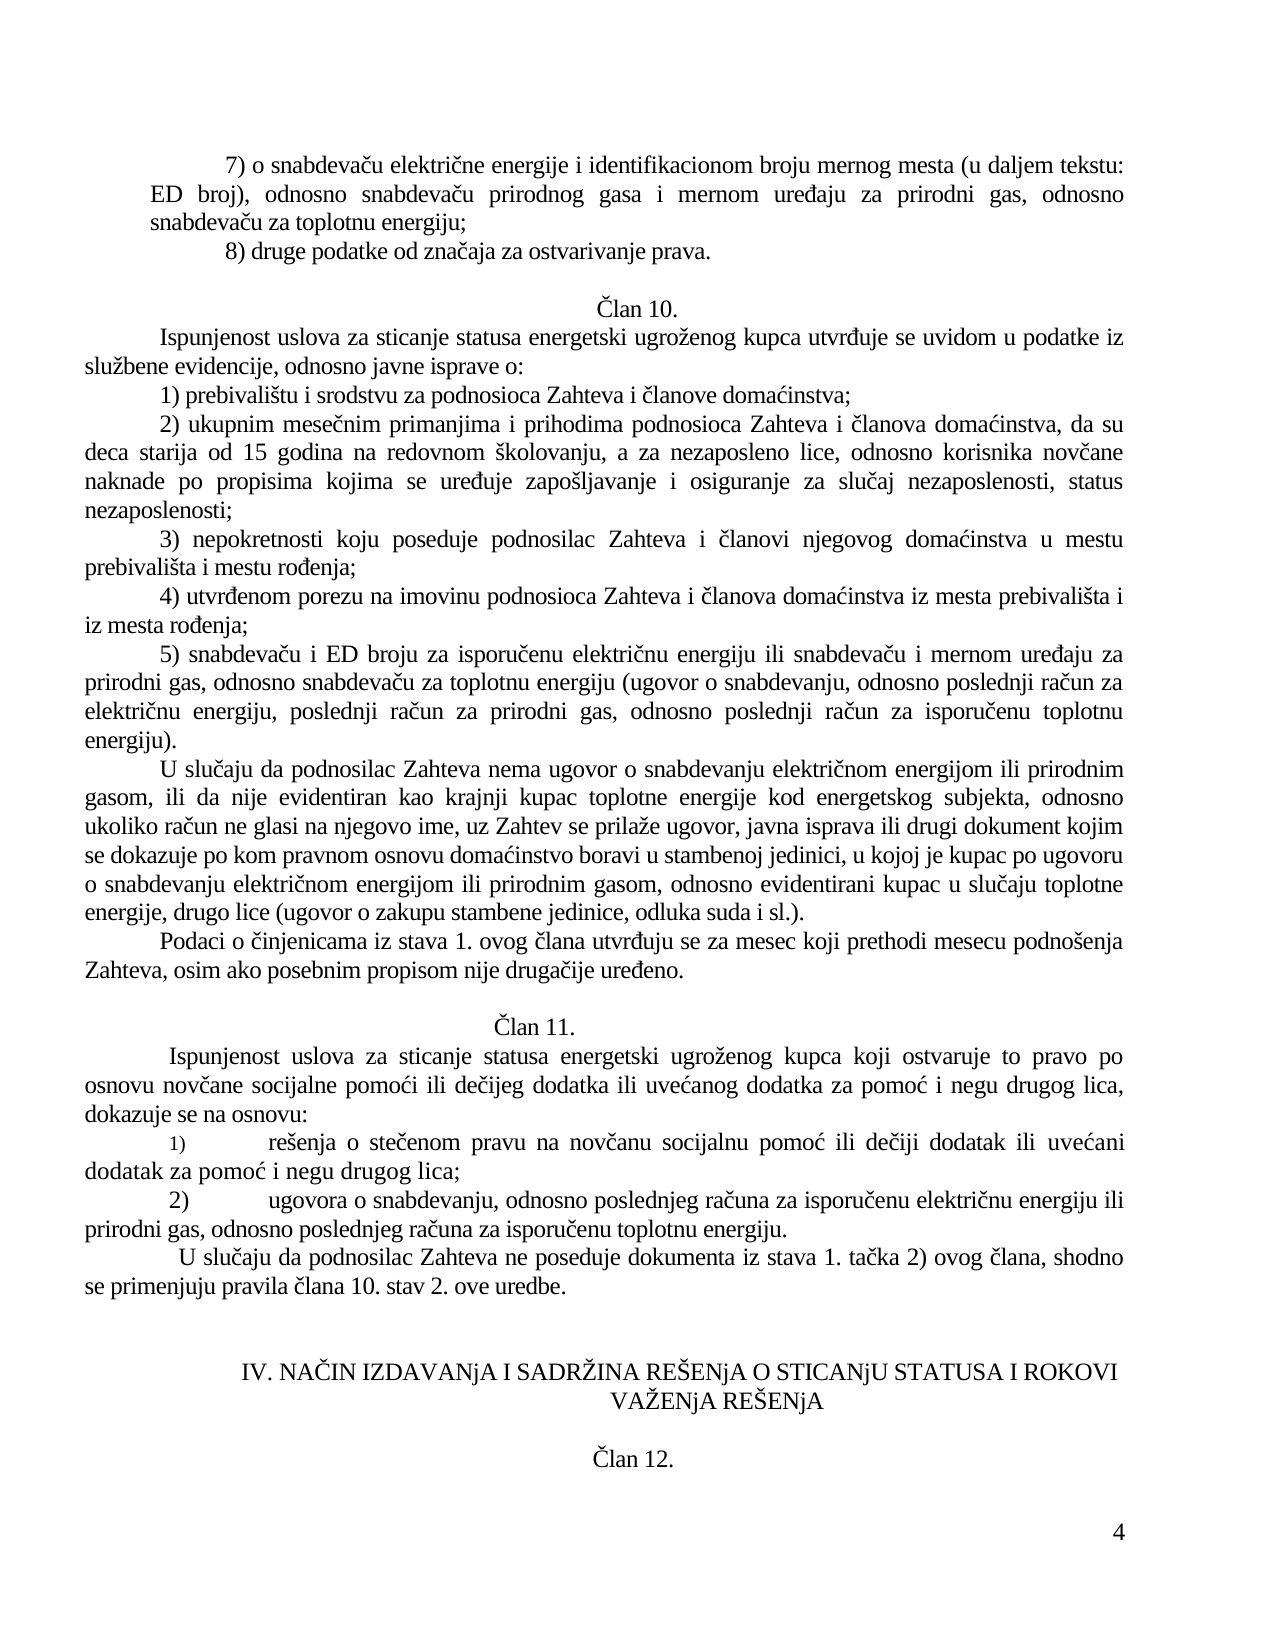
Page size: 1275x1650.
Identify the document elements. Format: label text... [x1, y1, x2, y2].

subtitle Član 10. [150, 294, 1125, 322]
list ugovora o snabdevanju, odnosno poslednjeg računa za isporučenu električnu energiju ili prirodni gas, odnosno poslednjeg računa za isporučenu toplotnu energiju. [84, 1185, 1125, 1242]
text Ispunjenost uslova za sticanje statusa energetski ugroženog kupca utvrđuje se uvidom u podatke iz službene evidencije, odnosno javne isprave o: [84, 322, 1125, 380]
text 4) utvrđenom porezu na imovinu podnosioca Zahteva i članova domaćinstva iz mesta prebivališta i iz mesta rođenja; [84, 581, 1125, 639]
text 7) o snabdevaču električne energije i identifikacionom broju mernog mesta (u daljem tekstu: ED broj), odnosno snabdevaču prirodnog gasa i mernom uređaju za prirodni gas, odnosno snabdevaču za toplotnu energiju; [150, 150, 1125, 236]
subtitle NAČIN IZDAVANjA I SADRŽINA REŠENjA O STICANjU STATUSA I ROKOVI VAŽENjA REŠENjA [234, 1357, 1125, 1415]
text U slučaju da podnosilac Zahteva ne poseduje dokumenta iz stava 1. tačka 2) ovog člana, shodno se primenjuju pravila člana 10. stav 2. ove uredbe. [84, 1242, 1125, 1300]
text Ispunjenost uslova za sticanje statusa energetski ugroženog kupca koji ostvaruje to pravo po osnovu novčane socijalne pomoći ili dečijeg dodatka ili uvećanog dodatka za pomoć i negu drugog lica, dokazuje se na osnovu: [84, 1041, 1125, 1127]
list rešenja o stečenom pravu na novčanu socijalnu pomoć ili dečiji dodatak ili uvećani dodatak za pomoć i negu drugog lica; [84, 1127, 1125, 1185]
text Podaci o činjenicama iz stava 1. ovog člana utvrđuju se za mesec koji prethodi mesecu podnošenja Zahteva, osim ako posebnim propisom nije drugačije uređeno. [84, 926, 1125, 984]
text 8) druge podatke od značaja za ostvarivanje prava. [150, 236, 1125, 265]
text 3) nepokretnosti koju poseduje podnosilac Zahteva i članovi njegovog domaćinstva u mestu prebivališta i mestu rođenja; [84, 524, 1125, 581]
subtitle Član 11. [150, 1012, 1125, 1041]
text U slučaju da podnosilac Zahteva nema ugovor o snabdevanju električnom energijom ili prirodnim gasom, ili da nije evidentiran kao krajnji kupac toplotne energije kod energetskog subjekta, odnosno ukoliko račun ne glasi na njegovo ime, uz Zahtev se prilaže ugovor, javna isprava ili drugi dokument kojim se dokazuje po kom pravnom osnovu domaćinstvo boravi u stambenoj jedinici, u kojoj je kupac po ugovoru o snabdevanju električnom energijom ili prirodnim gasom, odnosno evidentirani kupac u slučaju toplotne energije, drugo lice (ugovor o zakupu stambene jedinice, odluka suda i sl.). [84, 754, 1125, 926]
text 5) snabdevaču i ED broju za isporučenu električnu energiju ili snabdevaču i mernom uređaju za prirodni gas, odnosno snabdevaču za toplotnu energiju (ugovor o snabdevanju, odnosno poslednji račun za električnu energiju, poslednji račun za prirodni gas, odnosno poslednji račun za isporučenu toplotnu energiju). [84, 639, 1125, 754]
text 2) ukupnim mesečnim primanjima i prihodima podnosioca Zahteva i članova domaćinstva, da su deca starija od 15 godina na redovnom školovanju, a za nezaposleno lice, odnosno korisnika novčane naknade po propisima kojima se uređuje zapošljavanje i osiguranje za slučaj nezaposlenosti, status nezaposlenosti; [84, 409, 1125, 524]
subtitle Član 12. [150, 1444, 1117, 1472]
text 1) prebivalištu i srodstvu za podnosioca Zahteva i članove domaćinstva; [84, 380, 1125, 409]
